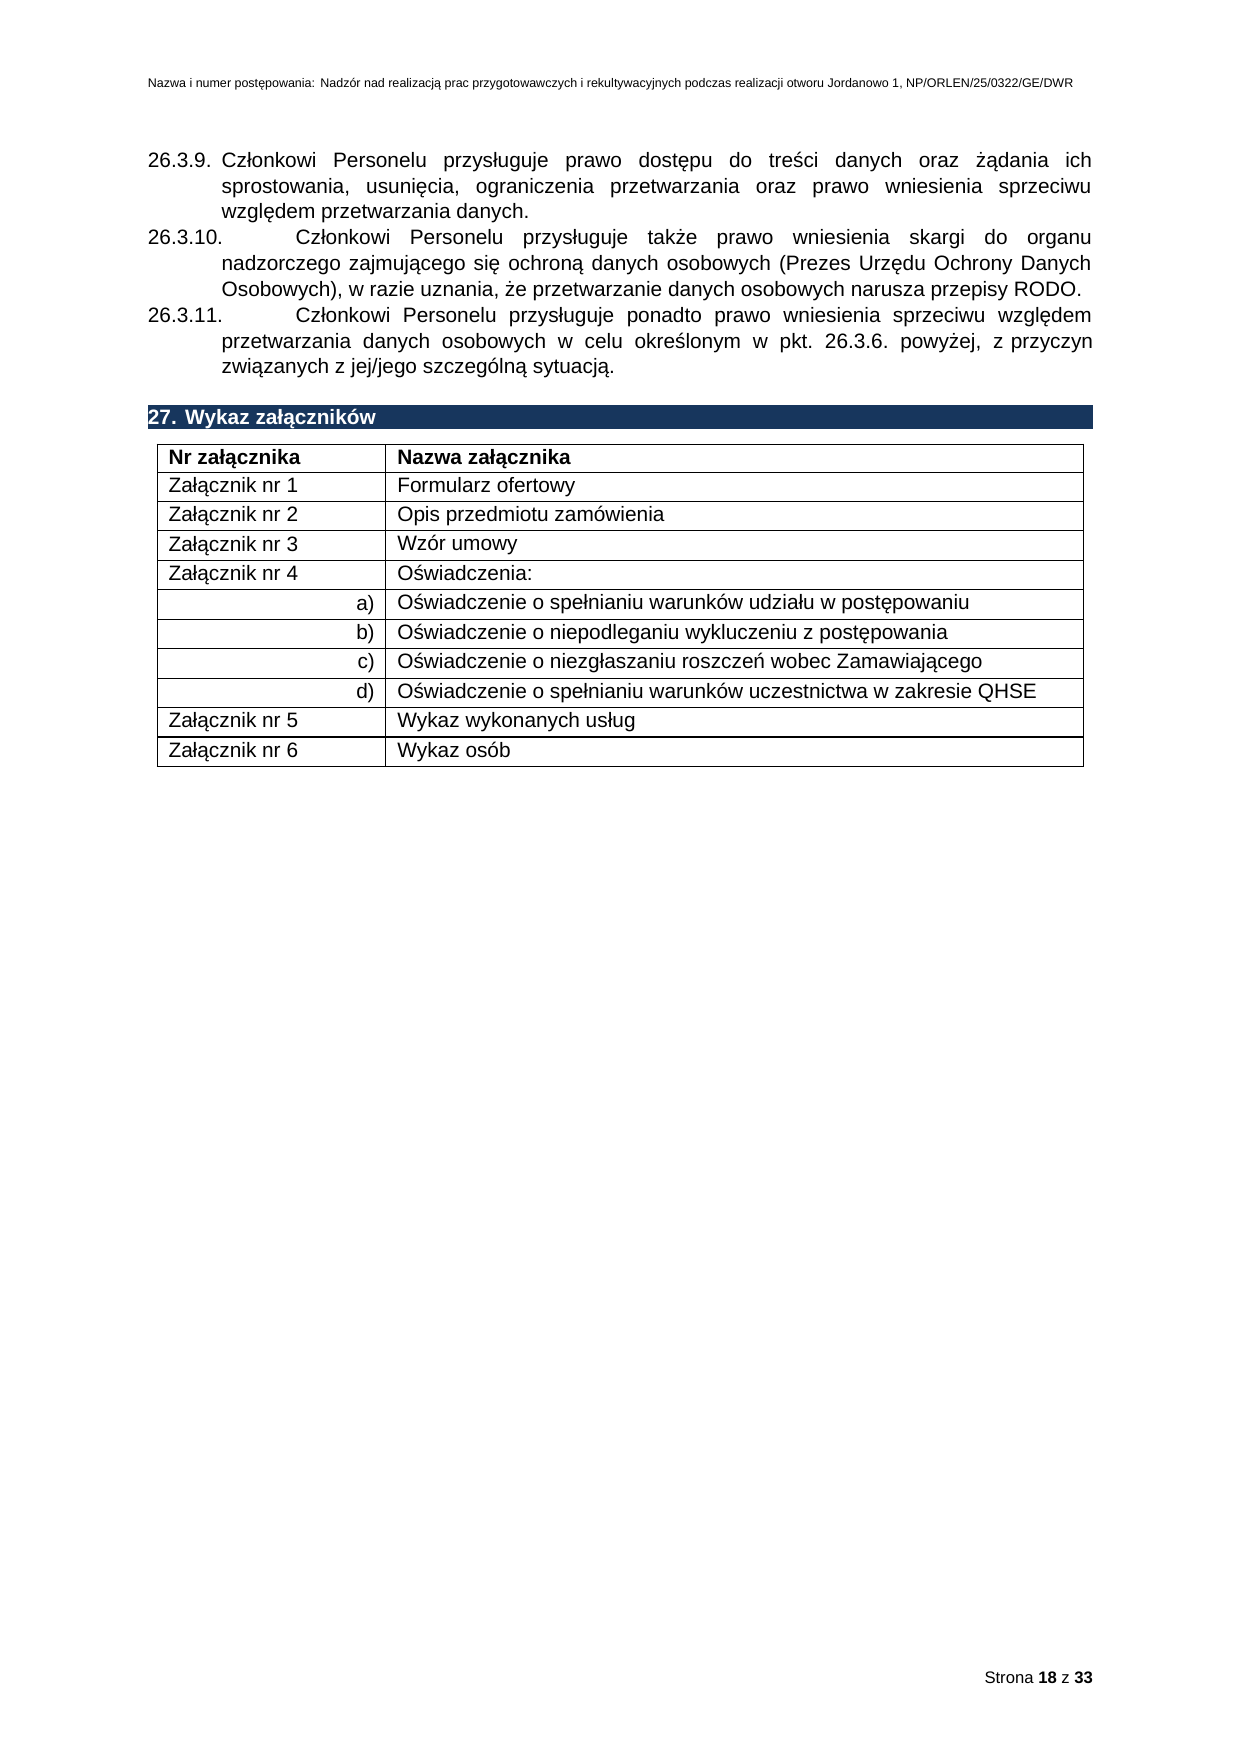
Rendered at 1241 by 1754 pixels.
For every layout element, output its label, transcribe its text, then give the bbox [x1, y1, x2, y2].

text Członkowi Personelu przysługuje także prawo wniesienia skargi do organu nadzorczego zajmującego się ochroną danych osobowych (Prezes Urzędu Ochrony Danych Osobowych), w razie uznania, że przetwarzanie danych osobowych narusza przepisy RODO. [148, 225, 1093, 301]
table_cell Załącznik nr 5 [158, 708, 385, 736]
table_cell Oświadczenie o spełnianiu warunków udziału w postępowaniu [386, 590, 1083, 618]
table_cell Załącznik nr 6 [158, 738, 385, 766]
table_header Nazwa załącznika [386, 445, 1083, 472]
table_cell Oświadczenie o niezgłaszaniu roszczeń wobec Zamawiającego [386, 649, 1083, 677]
table_cell Wykaz wykonanych usług [386, 708, 1083, 736]
table_cell d) [158, 679, 385, 707]
table_cell Formularz ofertowy [386, 473, 1083, 501]
table_cell Załącznik nr 4 [158, 561, 385, 589]
table_cell Oświadczenie o niepodleganiu wykluczeniu z postępowania [386, 620, 1083, 648]
table_cell Załącznik nr 1 [158, 473, 385, 501]
table_cell Wzór umowy [386, 531, 1083, 559]
table_cell Załącznik nr 3 [158, 531, 385, 559]
table_cell a) [158, 590, 385, 618]
table_cell Wykaz osób [386, 738, 1083, 766]
text Wykaz załączników [148, 405, 1093, 429]
text Członkowi Personelu przysługuje ponadto prawo wniesienia sprzeciwu względem przetwarzania danych osobowych w celu określonym w pkt. 26.3.6. powyżej, z przyczyn związanych z jej/jego szczególną sytuacją. [148, 303, 1093, 378]
table_cell b) [158, 620, 385, 648]
table_cell Opis przedmiotu zamówienia [386, 502, 1083, 530]
table_cell Oświadczenia: [386, 561, 1083, 589]
table_cell c) [158, 649, 385, 677]
table_cell Oświadczenie o spełnianiu warunków uczestnictwa w zakresie QHSE [386, 679, 1083, 707]
table_cell Załącznik nr 2 [158, 502, 385, 530]
table_header Nr załącznika [158, 445, 385, 472]
text Członkowi Personelu przysługuje prawo dostępu do treści danych oraz żądania ich sprostowania, usunięcia, ograniczenia przetwarzania oraz prawo wniesienia sprzeciwu względem przetwarzania danych. [148, 148, 1093, 223]
